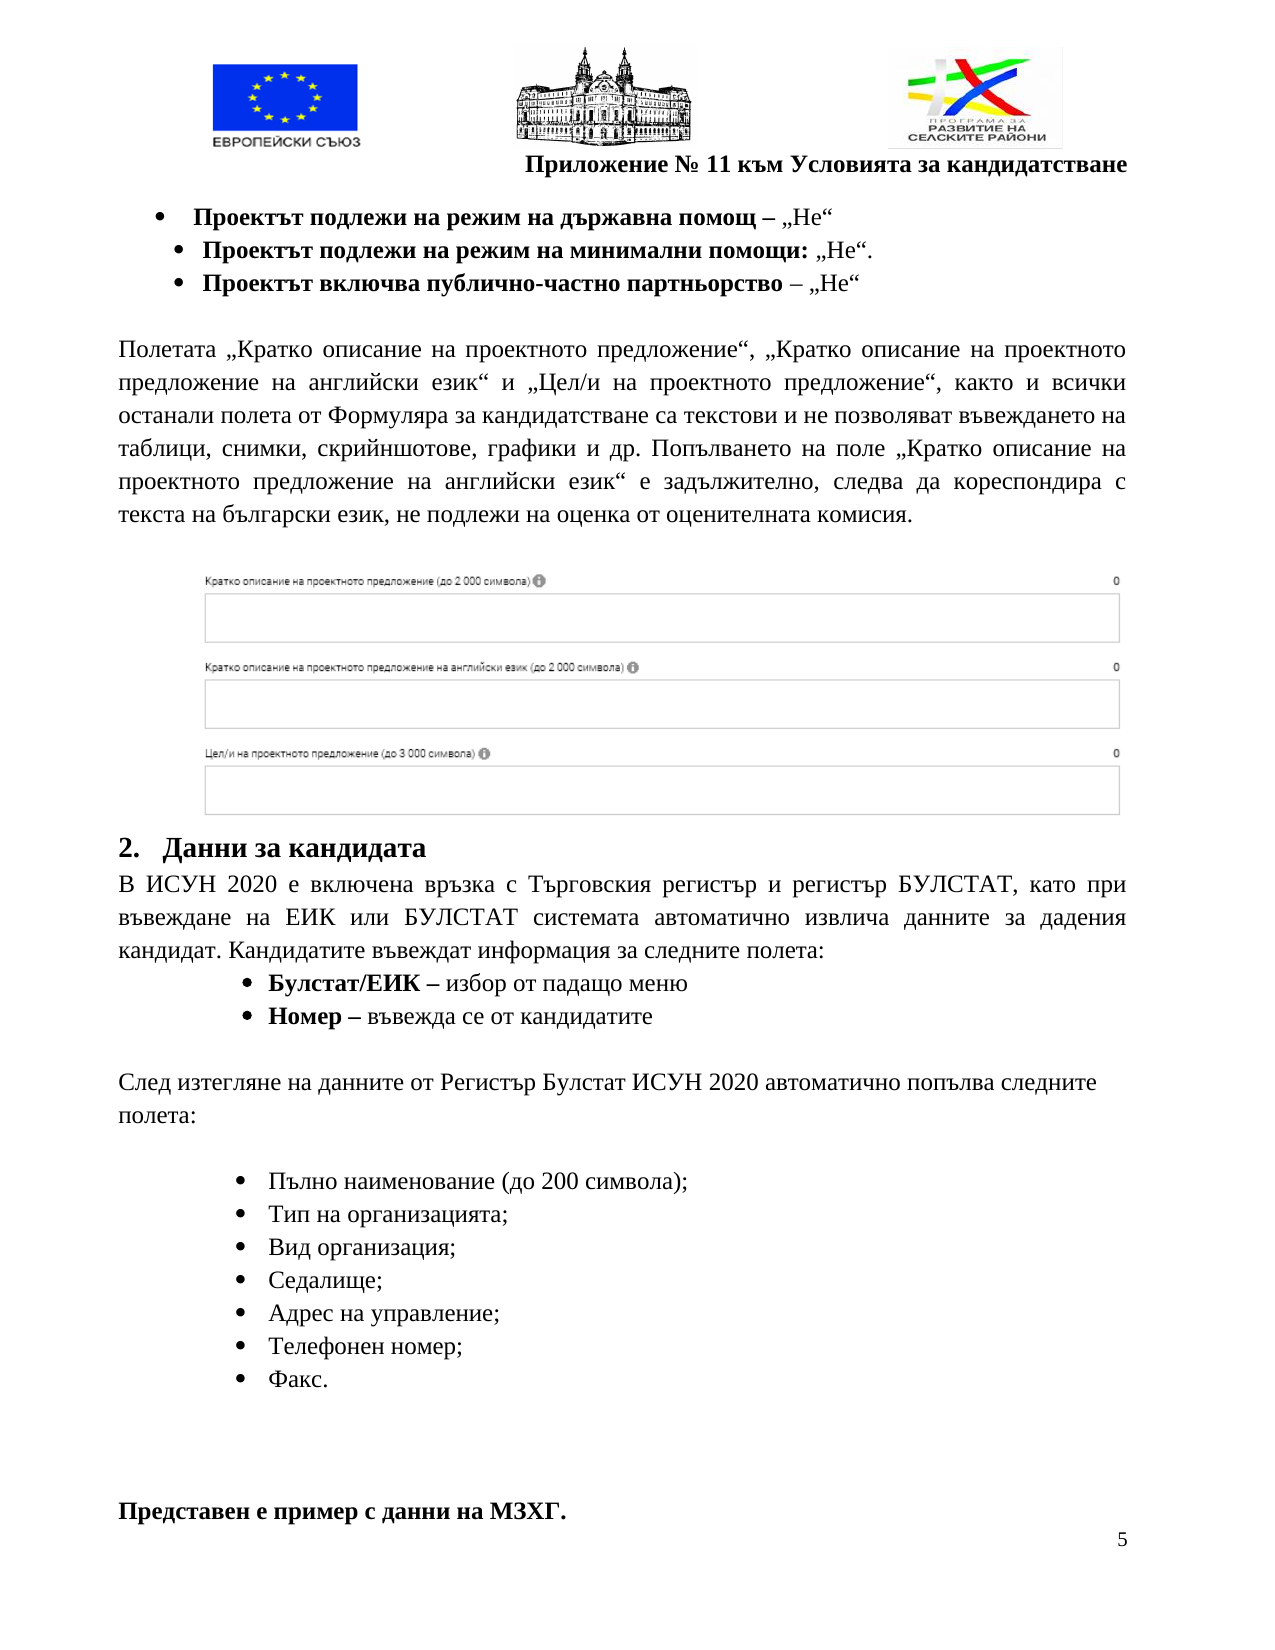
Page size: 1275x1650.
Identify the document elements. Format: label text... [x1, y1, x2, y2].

list Данни за кандидата [118, 830, 1127, 864]
list Проектът включва публично-частно партньорство – „Не“ [174, 268, 1127, 297]
picture [193, 565, 1139, 827]
list Адрес на управление; [236, 1298, 1127, 1327]
list Проектът подлежи на режим на държавна помощ – „Не“ [156, 202, 1127, 231]
picture [887, 47, 1063, 149]
list Факс. [236, 1364, 1127, 1393]
list Номер – въвежда се от кандидатите [243, 1001, 1127, 1029]
list Пълно наименование (до 200 символа); [236, 1166, 1127, 1195]
text Полетата „Кратко описание на проектното предложение“, „Кратко описание на проектното предложение на английски език“ и „Цел/и на проектното предложение“, както и всички останали полета от Формуляра за кандидатстване са текстови и не позволяват въвеждането на таблици, снимки, скрийншотове, графики и др. Попълването на поле „Кратко описание на проектното предложение на английски език“ е задължително, следва да кореспондира с текста на български език, не подлежи на оценка от оценителната комисия. [118, 334, 1127, 528]
list Телефонен номер; [236, 1331, 1127, 1360]
list Тип на организацията; [236, 1199, 1127, 1228]
picture [512, 44, 698, 149]
text В ИСУН 2020 е включена връзка с Търговския регистър и регистър БУЛСТАТ, като при въвеждане на ЕИК или БУЛСТАТ системата автоматично извлича данните за дадения кандидат. Кандидатите въвеждат информация за следните полета: [118, 869, 1127, 963]
text След изтегляне на данните от Регистър Булстат ИСУН 2020 автоматично попълва следните полета: [118, 1067, 1127, 1129]
list Вид организация; [236, 1232, 1127, 1261]
text Представен е пример с данни на МЗХГ. [118, 1496, 1127, 1525]
list Седалище; [236, 1265, 1127, 1294]
picture [212, 63, 362, 149]
list Проектът подлежи на режим на минимални помощи: „Не“. [174, 235, 1127, 264]
list Булстат/ЕИК – избор от падащо меню [243, 968, 1127, 997]
